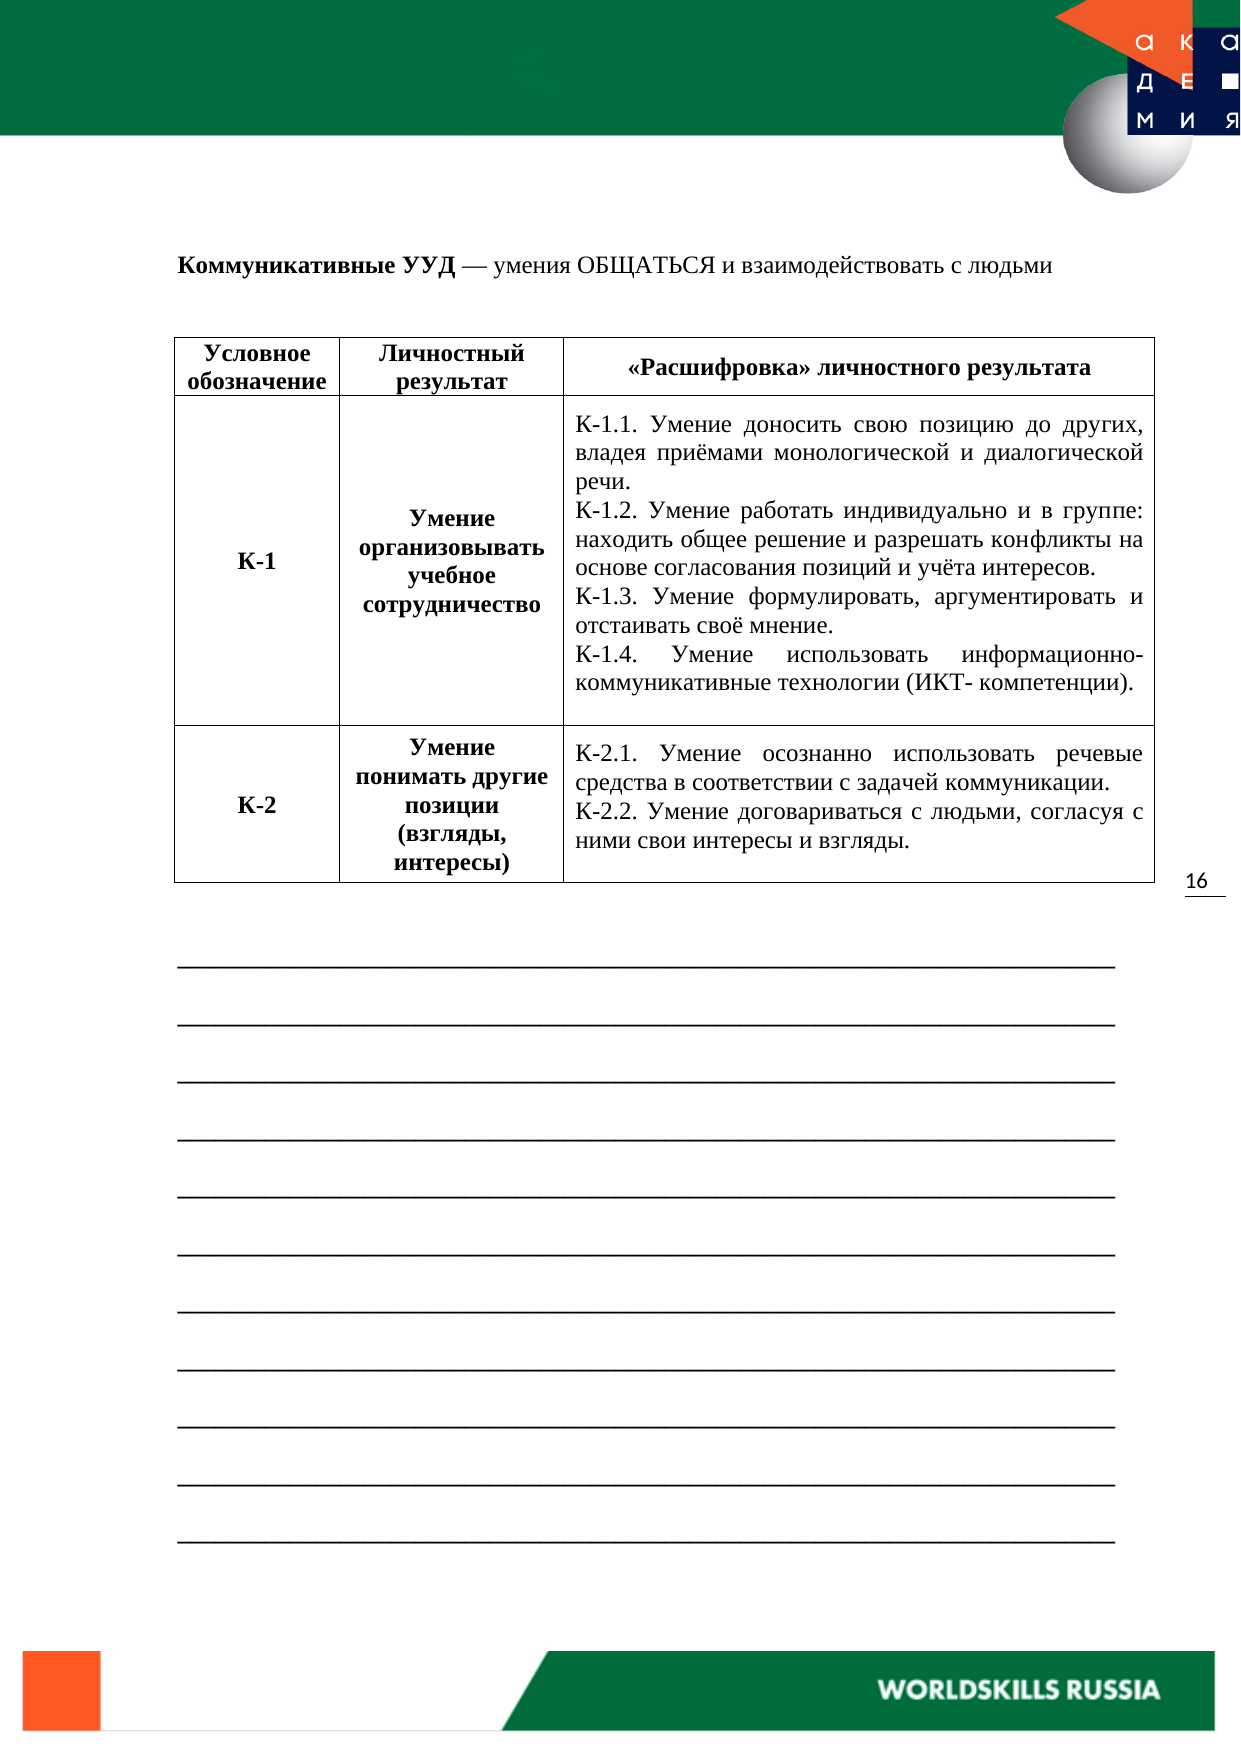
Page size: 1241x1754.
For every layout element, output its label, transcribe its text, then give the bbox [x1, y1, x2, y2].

text ___________________________________________________________________________ [177, 1287, 1152, 1316]
text ___________________________________________________________________________ [177, 1172, 1152, 1201]
table_header Условное обозначение [175, 338, 203, 395]
text ___________________________________________________________________________ [177, 1230, 1152, 1258]
text ___________________________________________________________________________ [177, 1460, 1152, 1488]
table_cell Умение организовывать учебное сотрудничество [340, 396, 563, 725]
text ___________________________________________________________________________ [177, 1000, 1152, 1028]
table_header Личностный результат [340, 338, 396, 395]
text ___________________________________________________________________________ [177, 1517, 1152, 1546]
text ___________________________________________________________________________ [177, 942, 1152, 971]
table_cell Умение понимать другие позиции (взгляды, интересы) [340, 726, 563, 882]
table_header «Расшифровка» личностного результата [564, 338, 1154, 395]
text ___________________________________________________________________________ [177, 1345, 1152, 1373]
table_cell К-2.1. Умение осознанно использовать речевые средства в соответствии с задачей коммуникации. К-2.2. Умение договариваться с людьми, согласуя с ними свои интересы и взгляды. [564, 726, 1154, 882]
table_cell К-1 [175, 396, 339, 725]
text Коммуникативные УУД — умения ОБЩАТЬСЯ и взаимодействовать с людьми [177, 249, 1152, 280]
table_header Личностный результат [508, 338, 563, 395]
text ___________________________________________________________________________ [177, 1057, 1152, 1086]
text ___________________________________________________________________________ [177, 1402, 1152, 1431]
text ___________________________________________________________________________ [177, 1115, 1152, 1143]
table_cell К-1.1. Умение доносить свою позицию до других, владея приёмами монологической и диалогической речи. К-1.2. Умение работать индивидуально и в группе: находить общее решение и разрешать конфликты на основе согласования позиций и учёта интересов. К-1.3. Умение формулировать, аргументировать и отстаивать своё мнение. К-1.4. Умение использовать информационно-коммуникативные технологии (ИКТ- компетенции). [564, 396, 1154, 725]
table_cell К-2 [175, 726, 339, 882]
table_header Условное обозначение [311, 338, 339, 395]
picture [0, 0, 1241, 194]
picture [22, 1651, 1217, 1733]
